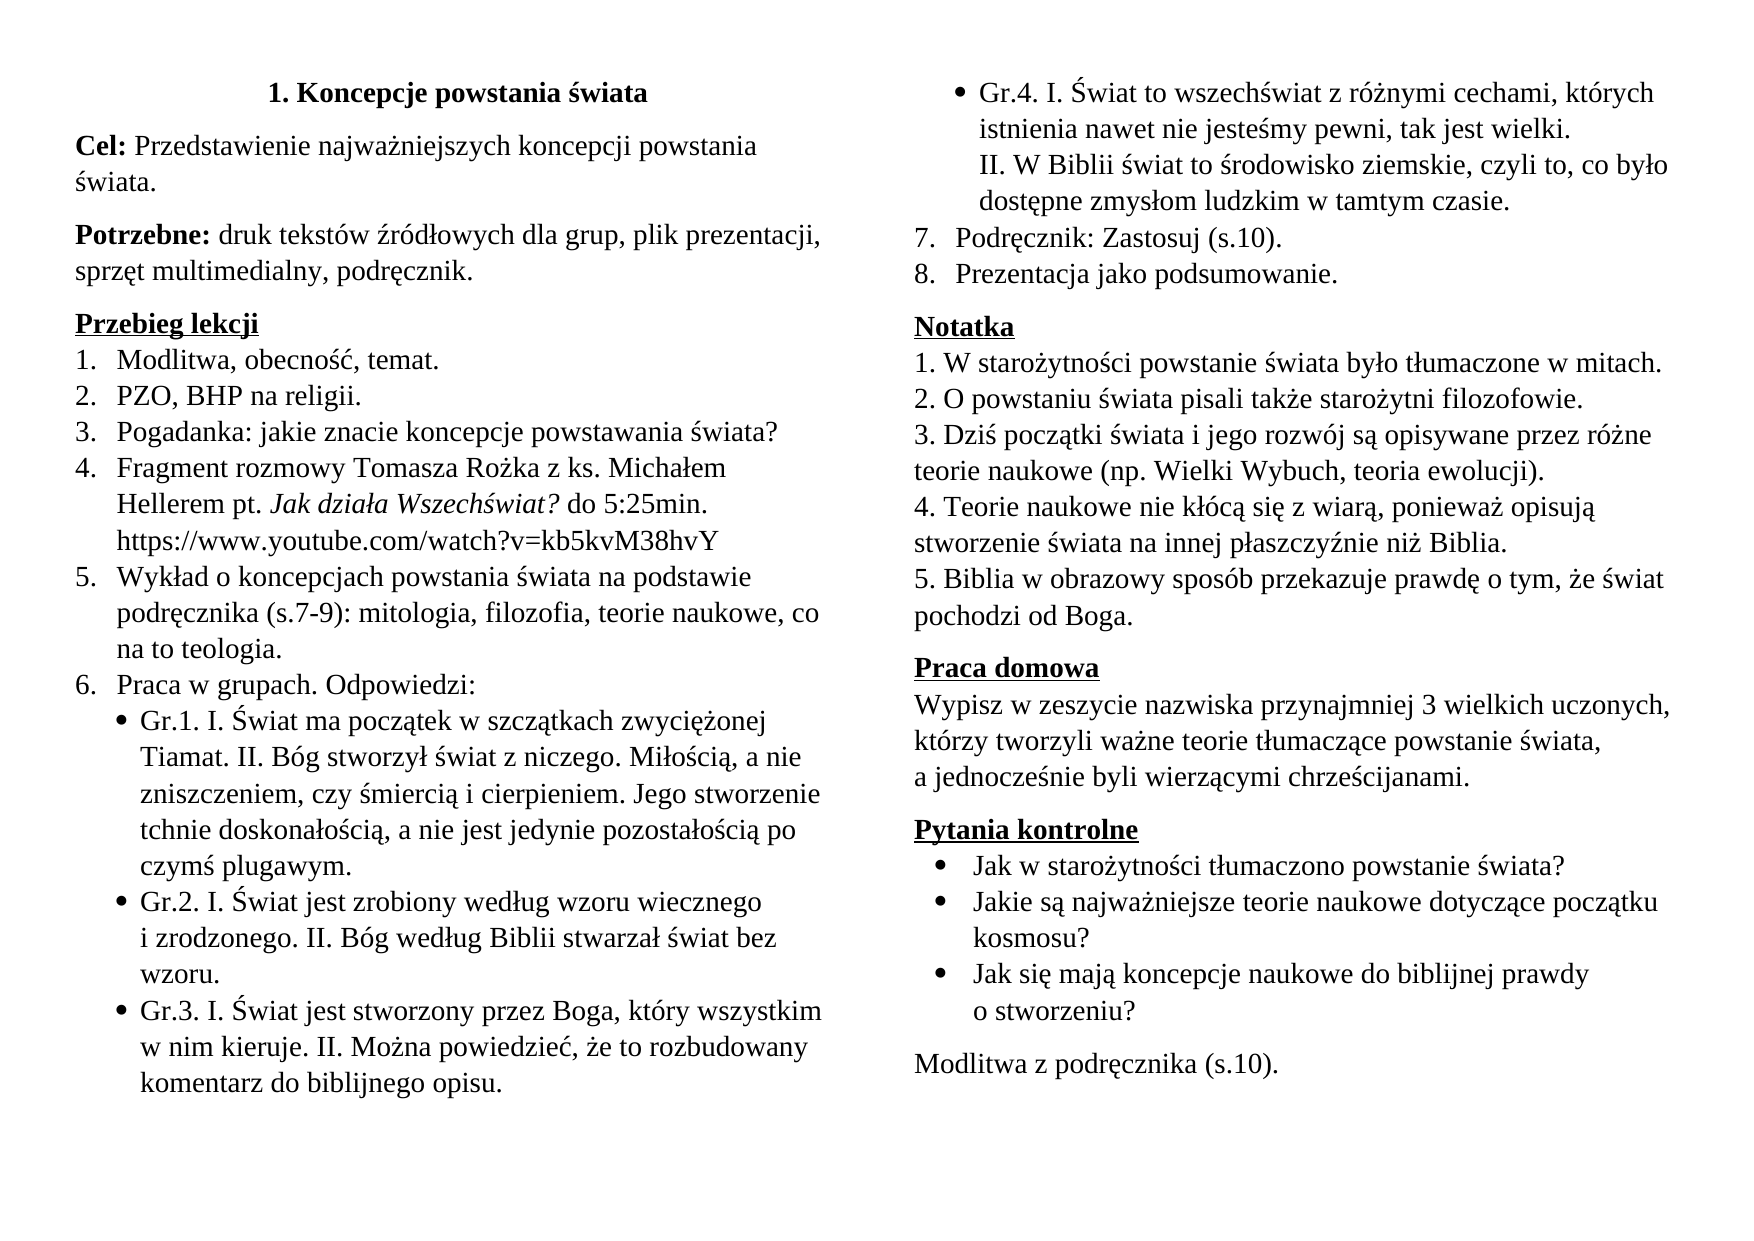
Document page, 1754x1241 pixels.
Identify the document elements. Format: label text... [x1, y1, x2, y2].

text 1. Koncepcje powstania świata [75, 75, 840, 108]
list PZO, BHP na religii. [75, 378, 840, 412]
text Cel: Przedstawienie najważniejszych koncepcji powstania świata. [75, 128, 840, 197]
text 5. Biblia w obrazowy sposób przekazuje prawdę o tym, że świat pochodzi od Boga. [914, 562, 1679, 631]
list Pogadanka: jakie znacie koncepcje powstawania świata? [75, 414, 840, 448]
text Potrzebne: druk tekstów źródłowych dla grup, plik prezentacji, sprzęt multimedialny, podręcznik. [75, 217, 840, 286]
list Gr.4. I. Świat to wszechświat z różnymi cechami, których istnienia nawet nie jesteśmy pewni, tak jest wielki. II. W Biblii świat to środowisko ziemskie, czyli to, co było dostępne zmysłom ludzkim w tamtym czasie. [955, 75, 1679, 217]
list Wykład o koncepcjach powstania świata na podstawie podręcznika (s.7-9): mitologia, filozofia, teorie naukowe, co na to teologia. [75, 559, 840, 664]
list Gr.3. I. Świat jest stworzony przez Boga, który wszystkim w nim kieruje. II. Można powiedzieć, że to rozbudowany komentarz do biblijnego opisu. [116, 993, 840, 1099]
list Podręcznik: Zastosuj (s.10). [914, 220, 1679, 253]
list Fragment rozmowy Tomasza Rożka z ks. Michałem Hellerem pt. Jak działa Wszechświat? do 5:25min. https://www.youtube.com/watch?v=kb5kvM38hvY [75, 450, 840, 556]
list Jak w starożytności tłumaczono powstanie świata? [935, 848, 1679, 882]
text 4. Teorie naukowe nie kłócą się z wiarą, ponieważ opisują stworzenie świata na innej płaszczyźnie niż Biblia. [914, 489, 1679, 559]
text Przebieg lekcji [75, 306, 840, 339]
text Pytania kontrolne [914, 812, 1679, 845]
text 2. O powstaniu świata pisali także starożytni filozofowie. [914, 381, 1679, 414]
text Praca domowa [914, 651, 1679, 684]
list Jakie są najważniejsze teorie naukowe dotyczące początku kosmosu? [935, 884, 1679, 954]
text 3. Dziś początki świata i jego rozwój są opisywane przez różne teorie naukowe (np. Wielki Wybuch, teoria ewolucji). [914, 417, 1679, 487]
list Prezentacja jako podsumowanie. [914, 256, 1679, 289]
list Jak się mają koncepcje naukowe do biblijnej prawdy o stworzeniu? [935, 957, 1679, 1026]
list Praca w grupach. Odpowiedzi: [75, 667, 840, 701]
text Wypisz w zeszycie nazwiska przynajmniej 3 wielkich uczonych, którzy tworzyli ważne teorie tłumaczące powstanie świata, a jednocześnie byli wierzącymi chrześcijanami. [914, 687, 1679, 793]
text Modlitwa z podręcznika (s.10). [914, 1046, 1679, 1079]
list Gr.2. I. Świat jest zrobiony według wzoru wiecznego i zrodzonego. II. Bóg według Biblii stwarzał świat bez wzoru. [116, 884, 840, 990]
list Modlitwa, obecność, temat. [75, 342, 840, 375]
list Gr.1. I. Świat ma początek w szczątkach zwyciężonej Tiamat. II. Bóg stworzył świat z niczego. Miłością, a nie zniszczeniem, czy śmiercią i cierpieniem. Jego stworzenie tchnie doskonałością, a nie jest jedynie pozostałością po czymś plugawym. [116, 703, 840, 882]
text 1. W starożytności powstanie świata było tłumaczone w mitach. [914, 345, 1679, 378]
text Notatka [914, 309, 1679, 342]
